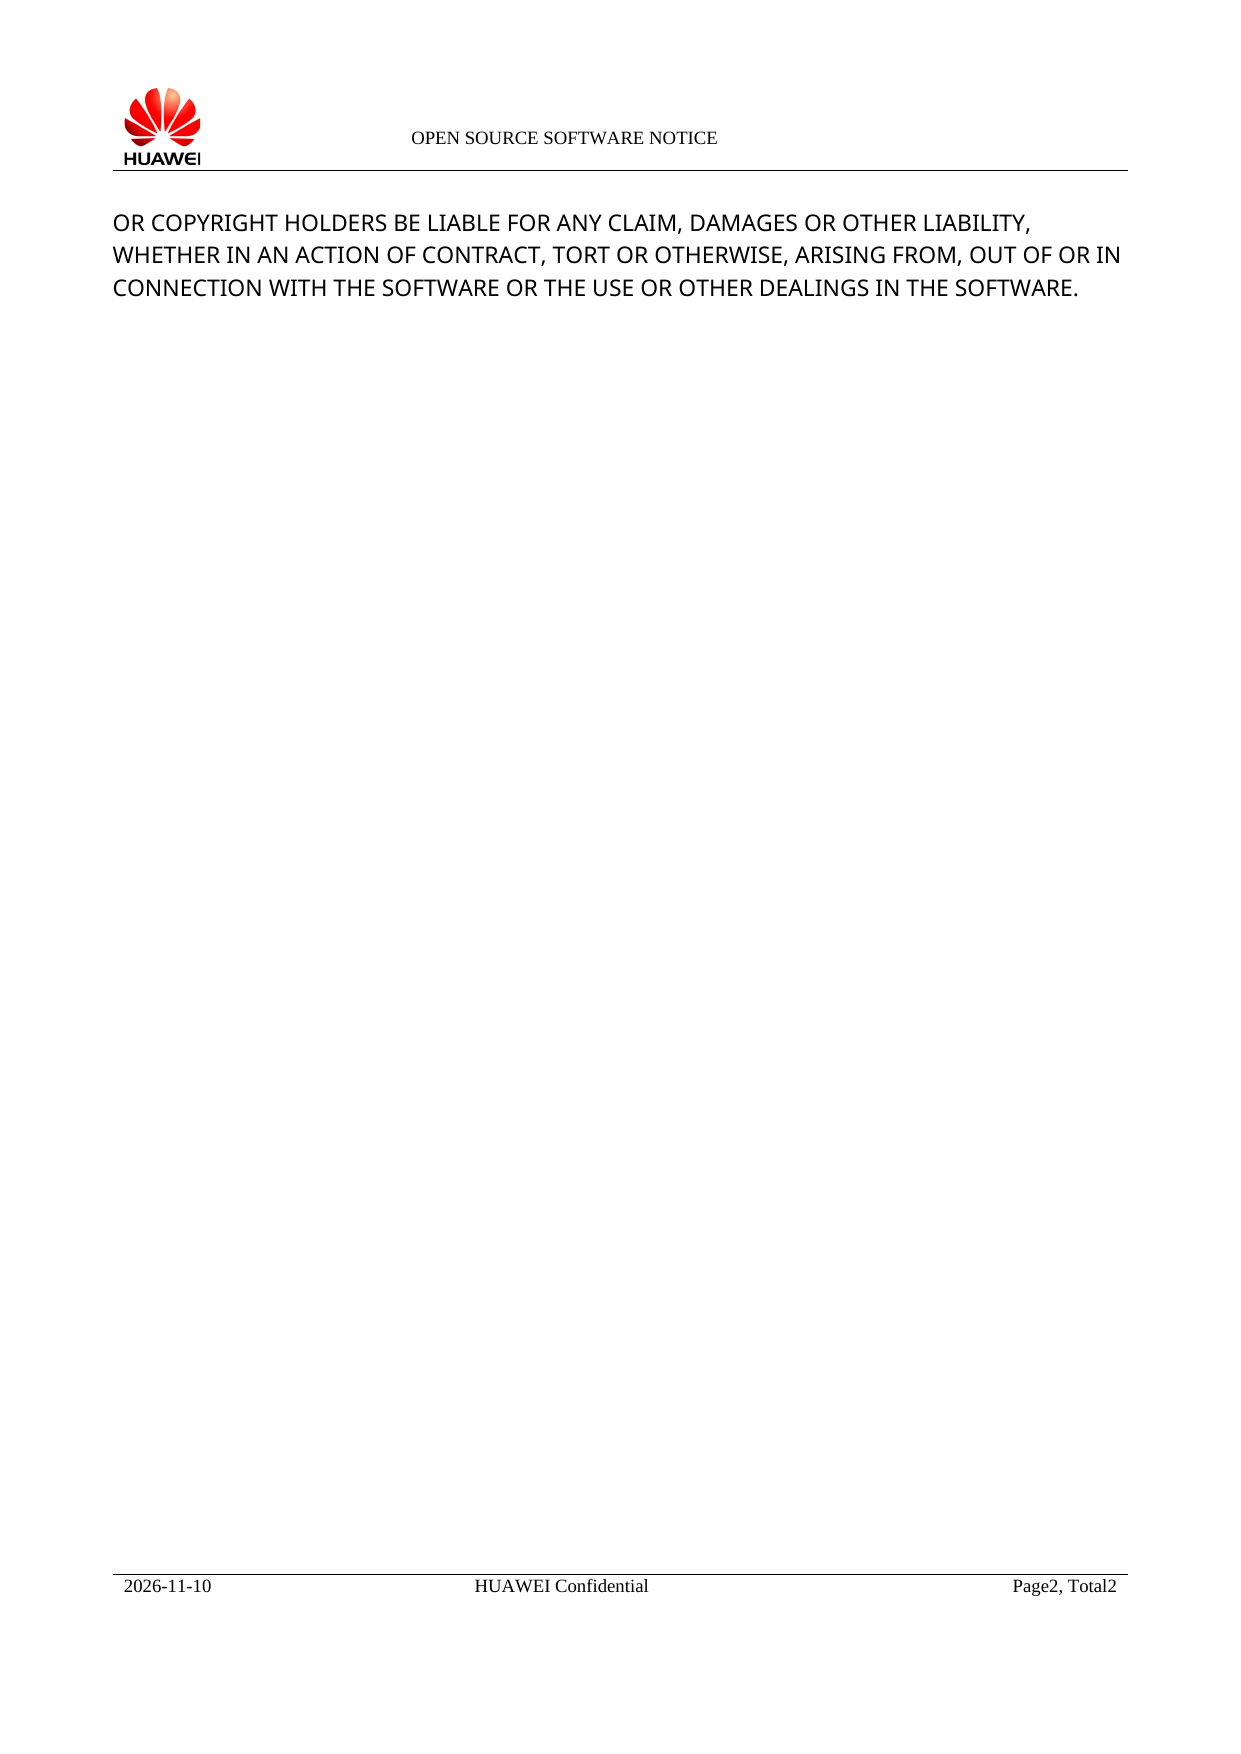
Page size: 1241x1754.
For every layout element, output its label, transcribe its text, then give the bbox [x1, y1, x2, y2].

picture [124, 88, 201, 165]
